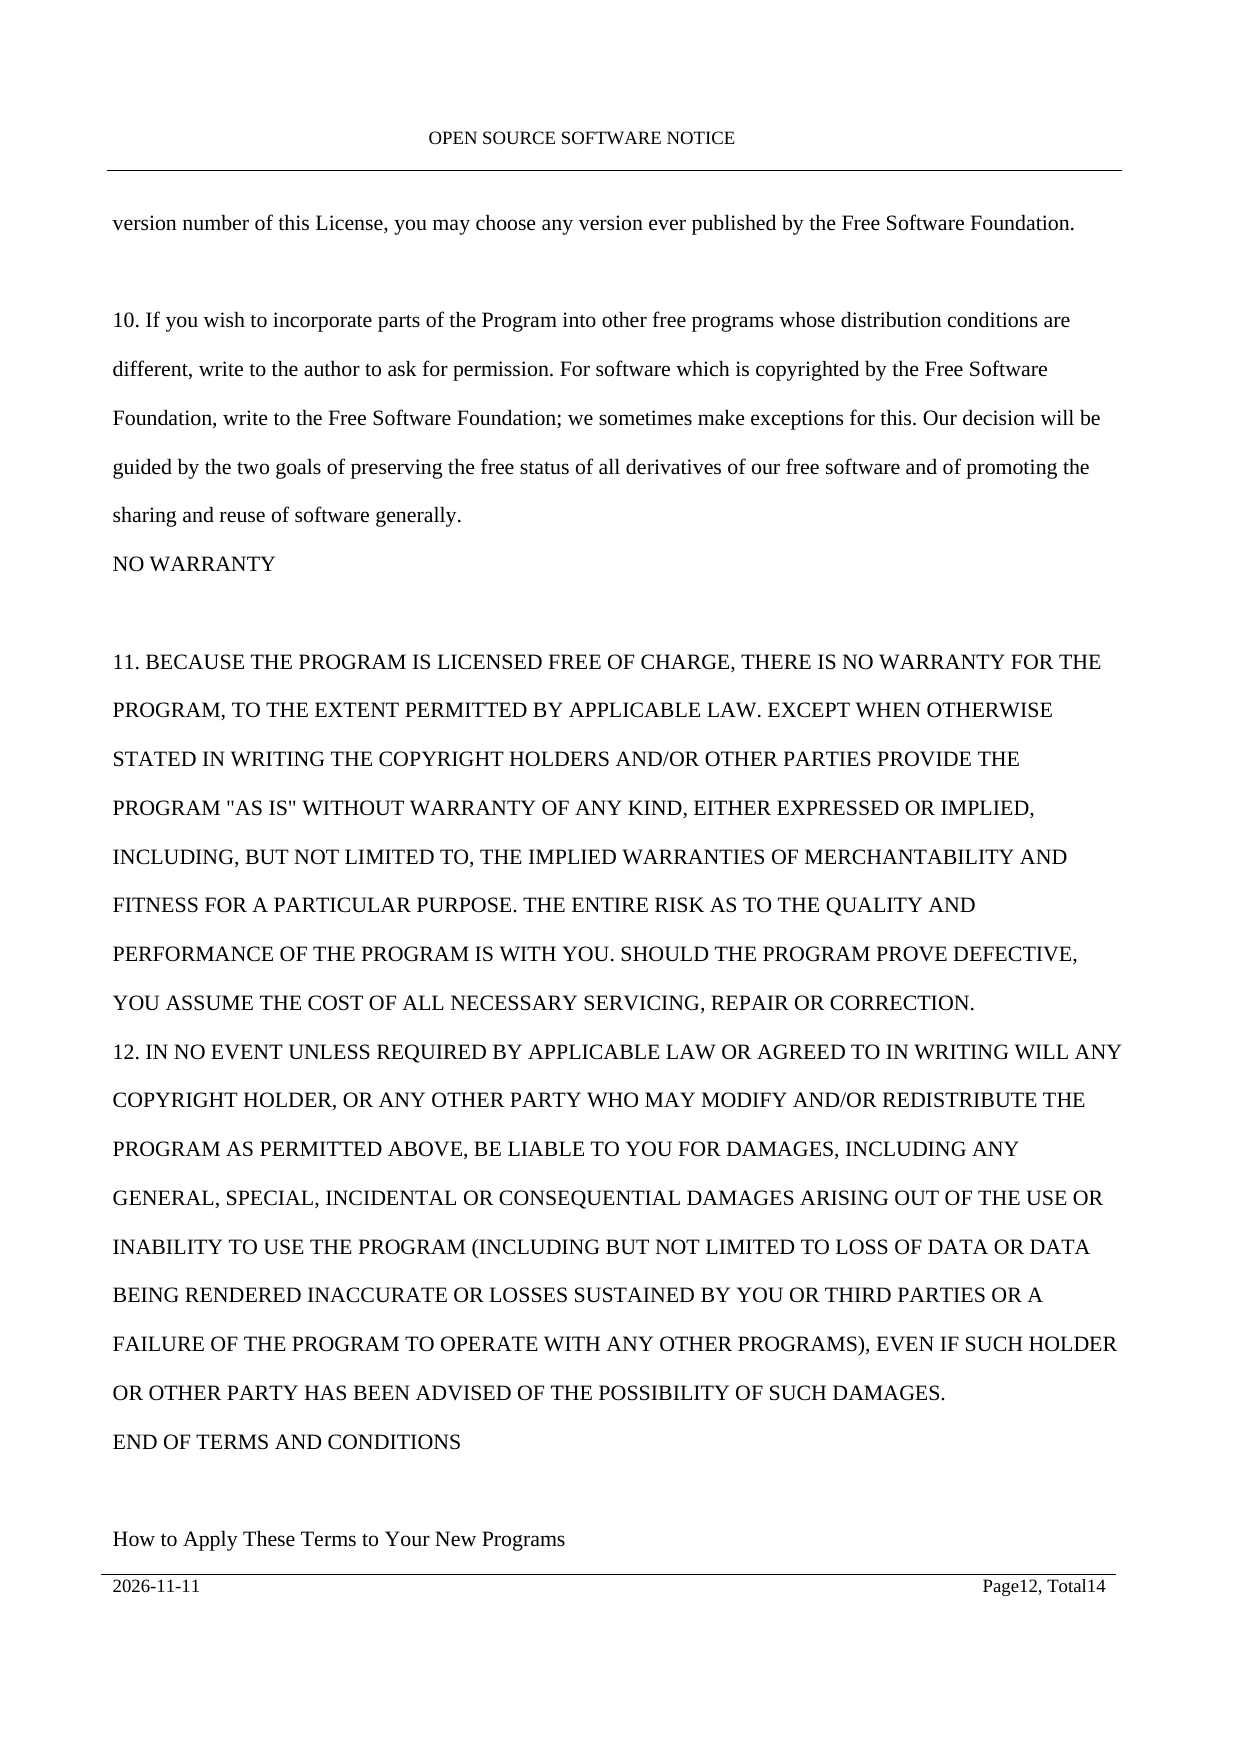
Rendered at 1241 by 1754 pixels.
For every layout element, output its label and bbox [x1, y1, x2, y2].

text [112, 206, 1128, 1555]
